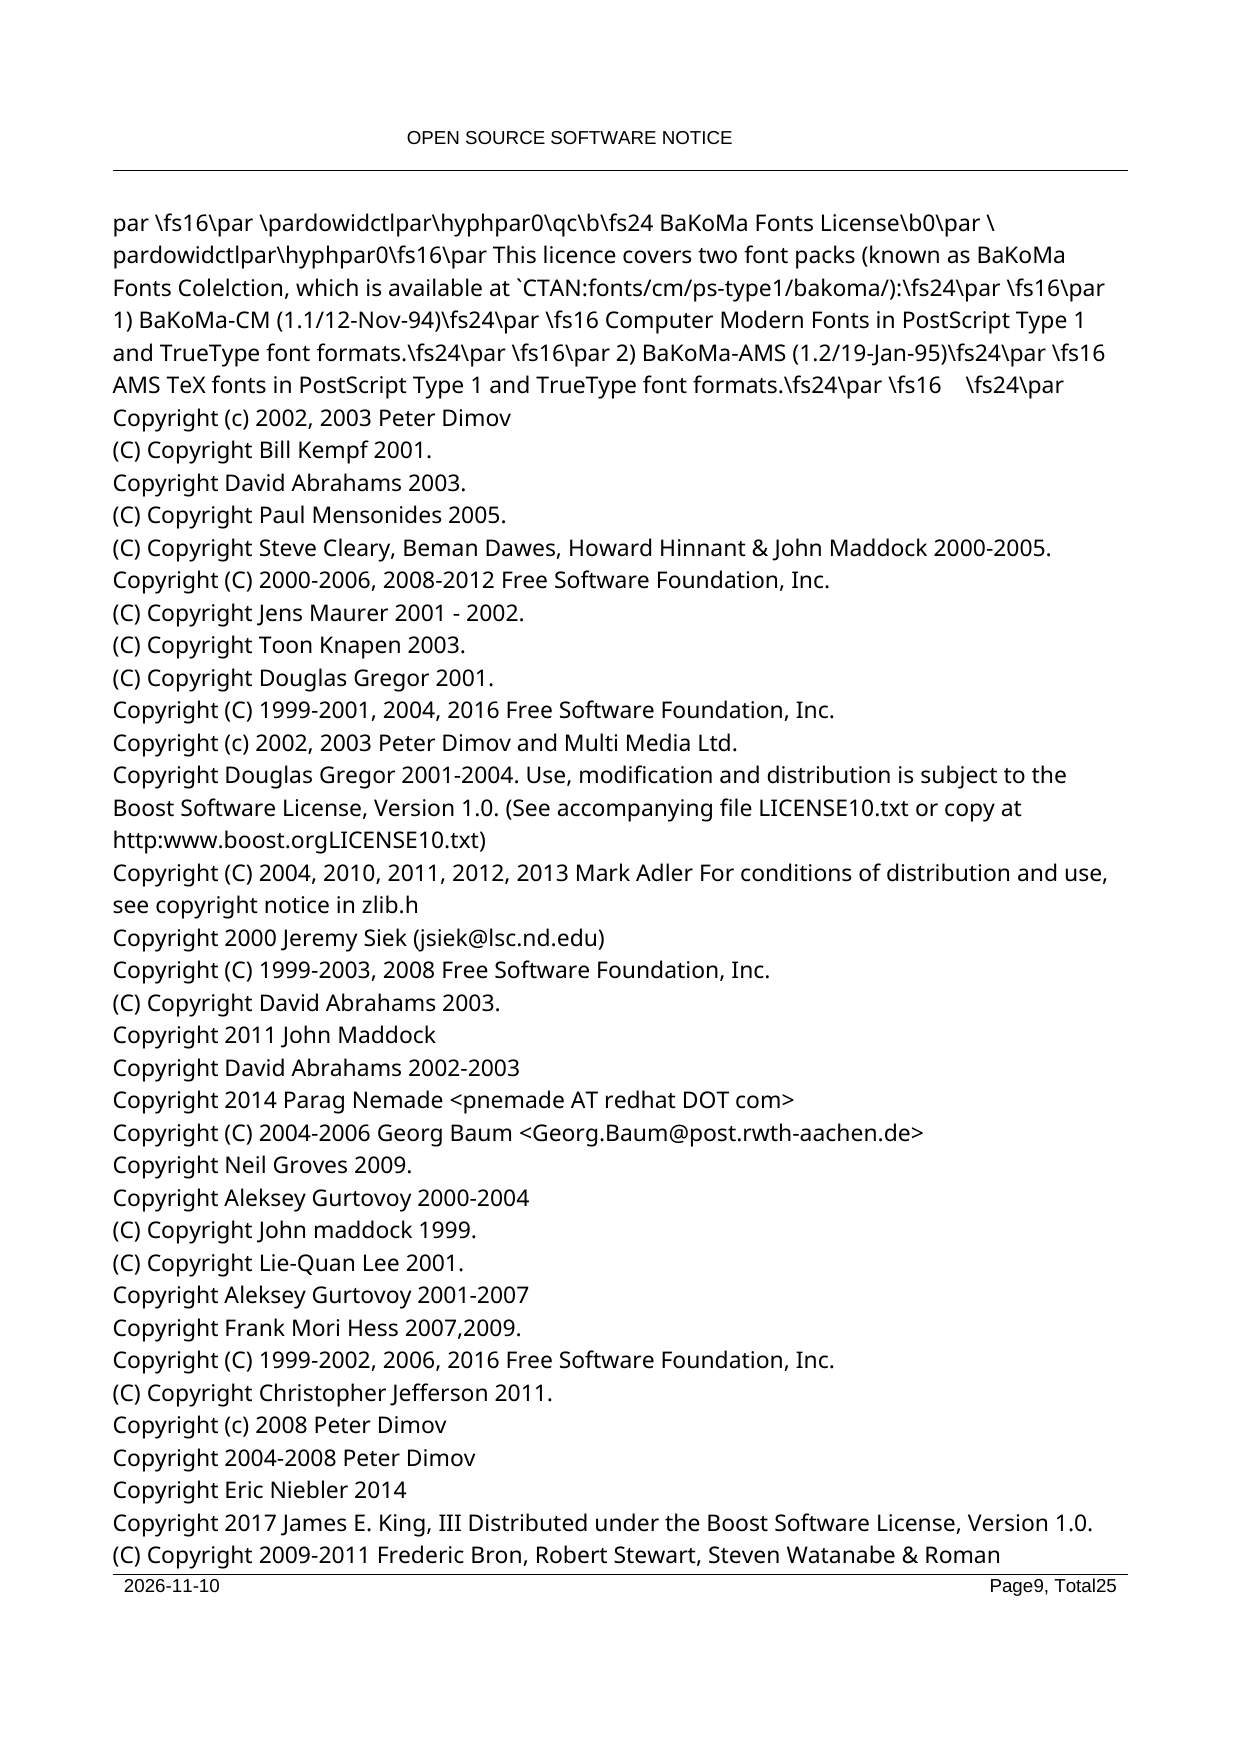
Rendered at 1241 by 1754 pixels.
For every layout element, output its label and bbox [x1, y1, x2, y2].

text [112, 206, 1128, 1571]
